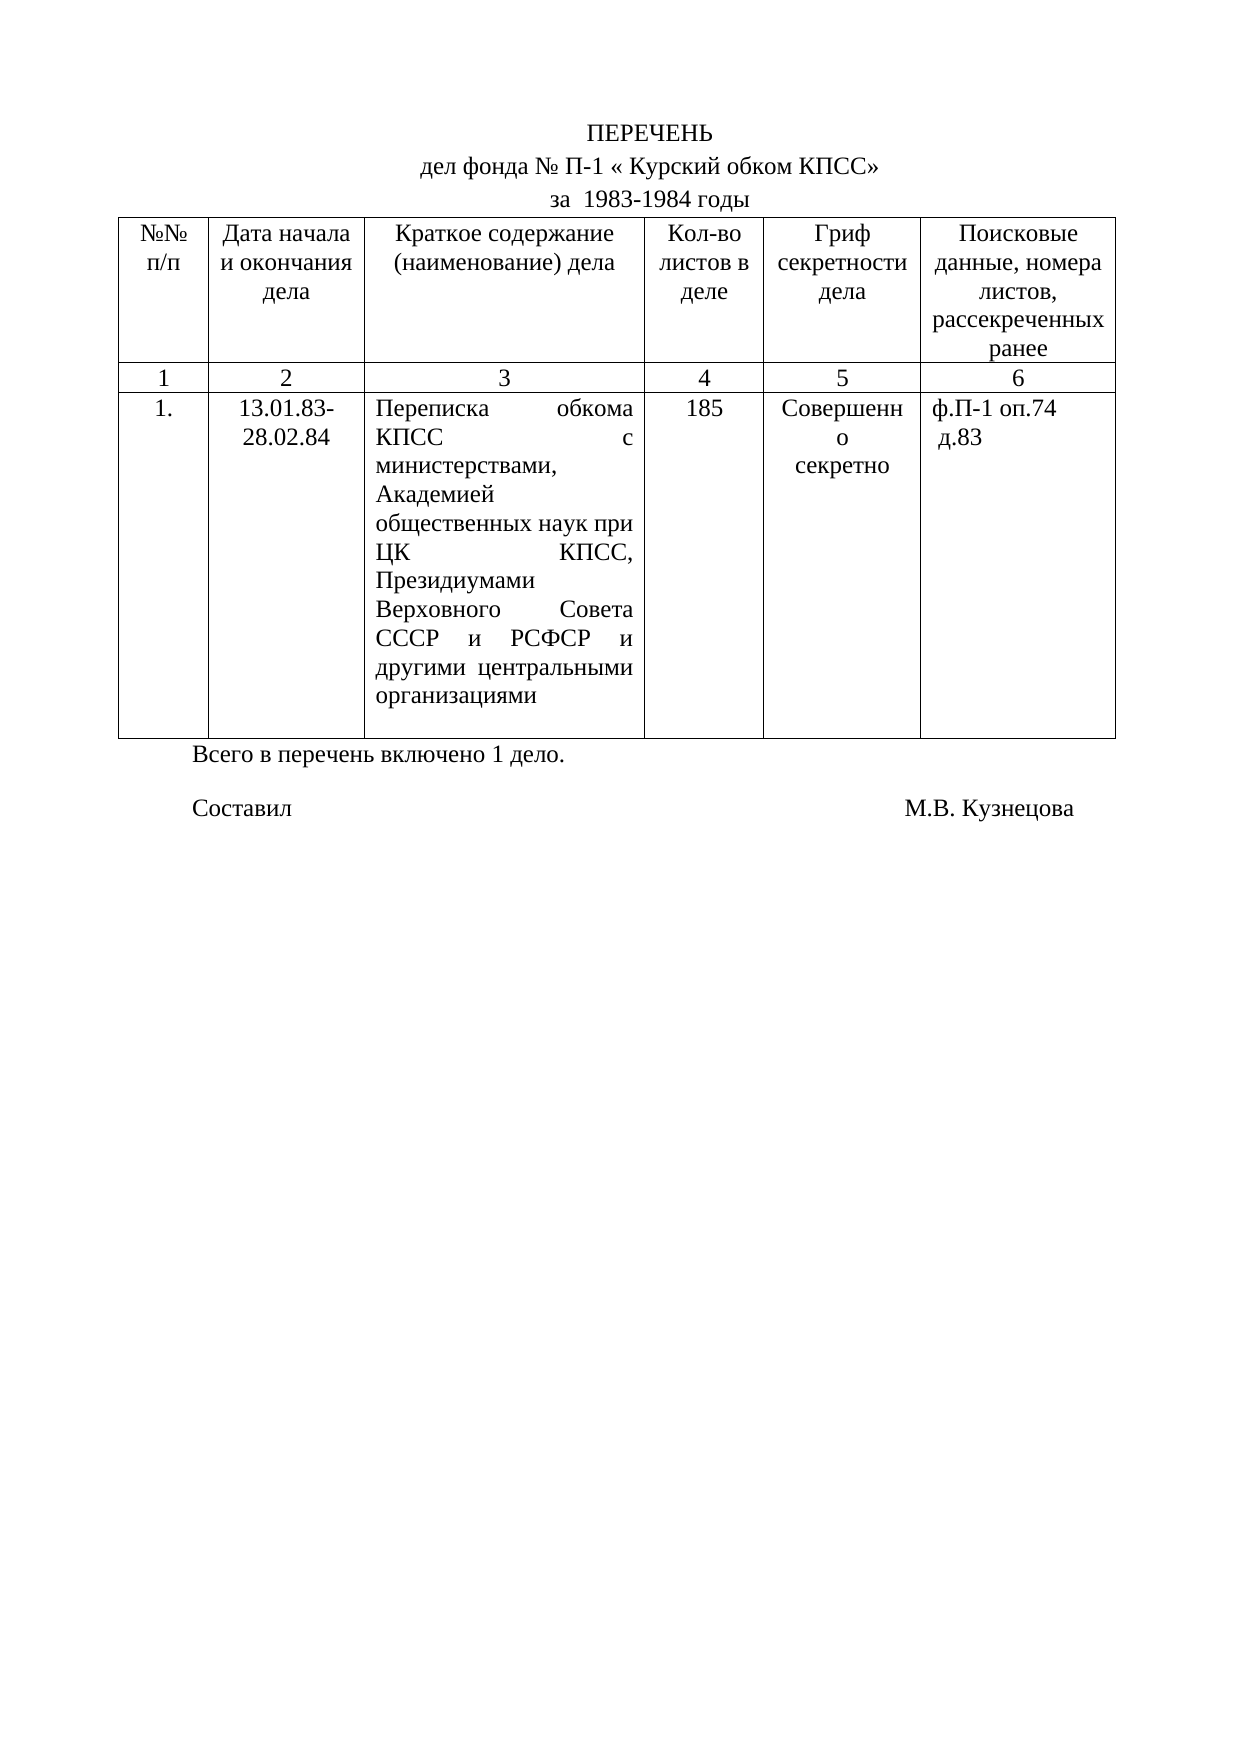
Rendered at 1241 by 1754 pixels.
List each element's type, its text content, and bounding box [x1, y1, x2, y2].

table_cell 6 [921, 363, 1115, 392]
table_header Гриф секретности дела [764, 218, 920, 362]
table_cell 185 [645, 393, 763, 738]
table_header Дата начала и окончания дела [209, 218, 364, 362]
table_cell Переписка обкома КПСС с министерствами, Академией общественных наук при ЦК КПСС, Президиумами Верховного Совета СССР и РСФСР и другими центральными организациями [365, 393, 644, 738]
table_cell 13.01.83- 28.02.84 [209, 393, 364, 738]
table_cell Совершенно секретно [764, 393, 920, 738]
table_header Поисковые данные, номера листов, рассекреченных ранее [921, 218, 1115, 362]
text Всего в перечень включено 1 дело. [118, 739, 1181, 768]
text ПЕРЕЧЕНЬ [118, 118, 1181, 147]
table_header Краткое содержание (наименование) дела [365, 218, 644, 362]
table_cell 3 [365, 363, 644, 392]
text дел фонда № П-1 « Курский обком КПСС» [118, 151, 1181, 180]
table_cell 5 [764, 363, 920, 392]
table_cell 1. [119, 393, 208, 738]
table_header Кол-во листов в деле [645, 218, 763, 362]
table_cell 2 [209, 363, 364, 392]
table_cell ф.П-1 оп.74 д.83 [921, 393, 1115, 738]
table_cell 1 [119, 363, 208, 392]
text за 1983-1984 годы [118, 184, 1181, 213]
table_cell 4 [645, 363, 763, 392]
text Составил М.В. Кузнецова [118, 793, 1181, 821]
table_header №№ п/п [119, 218, 208, 362]
